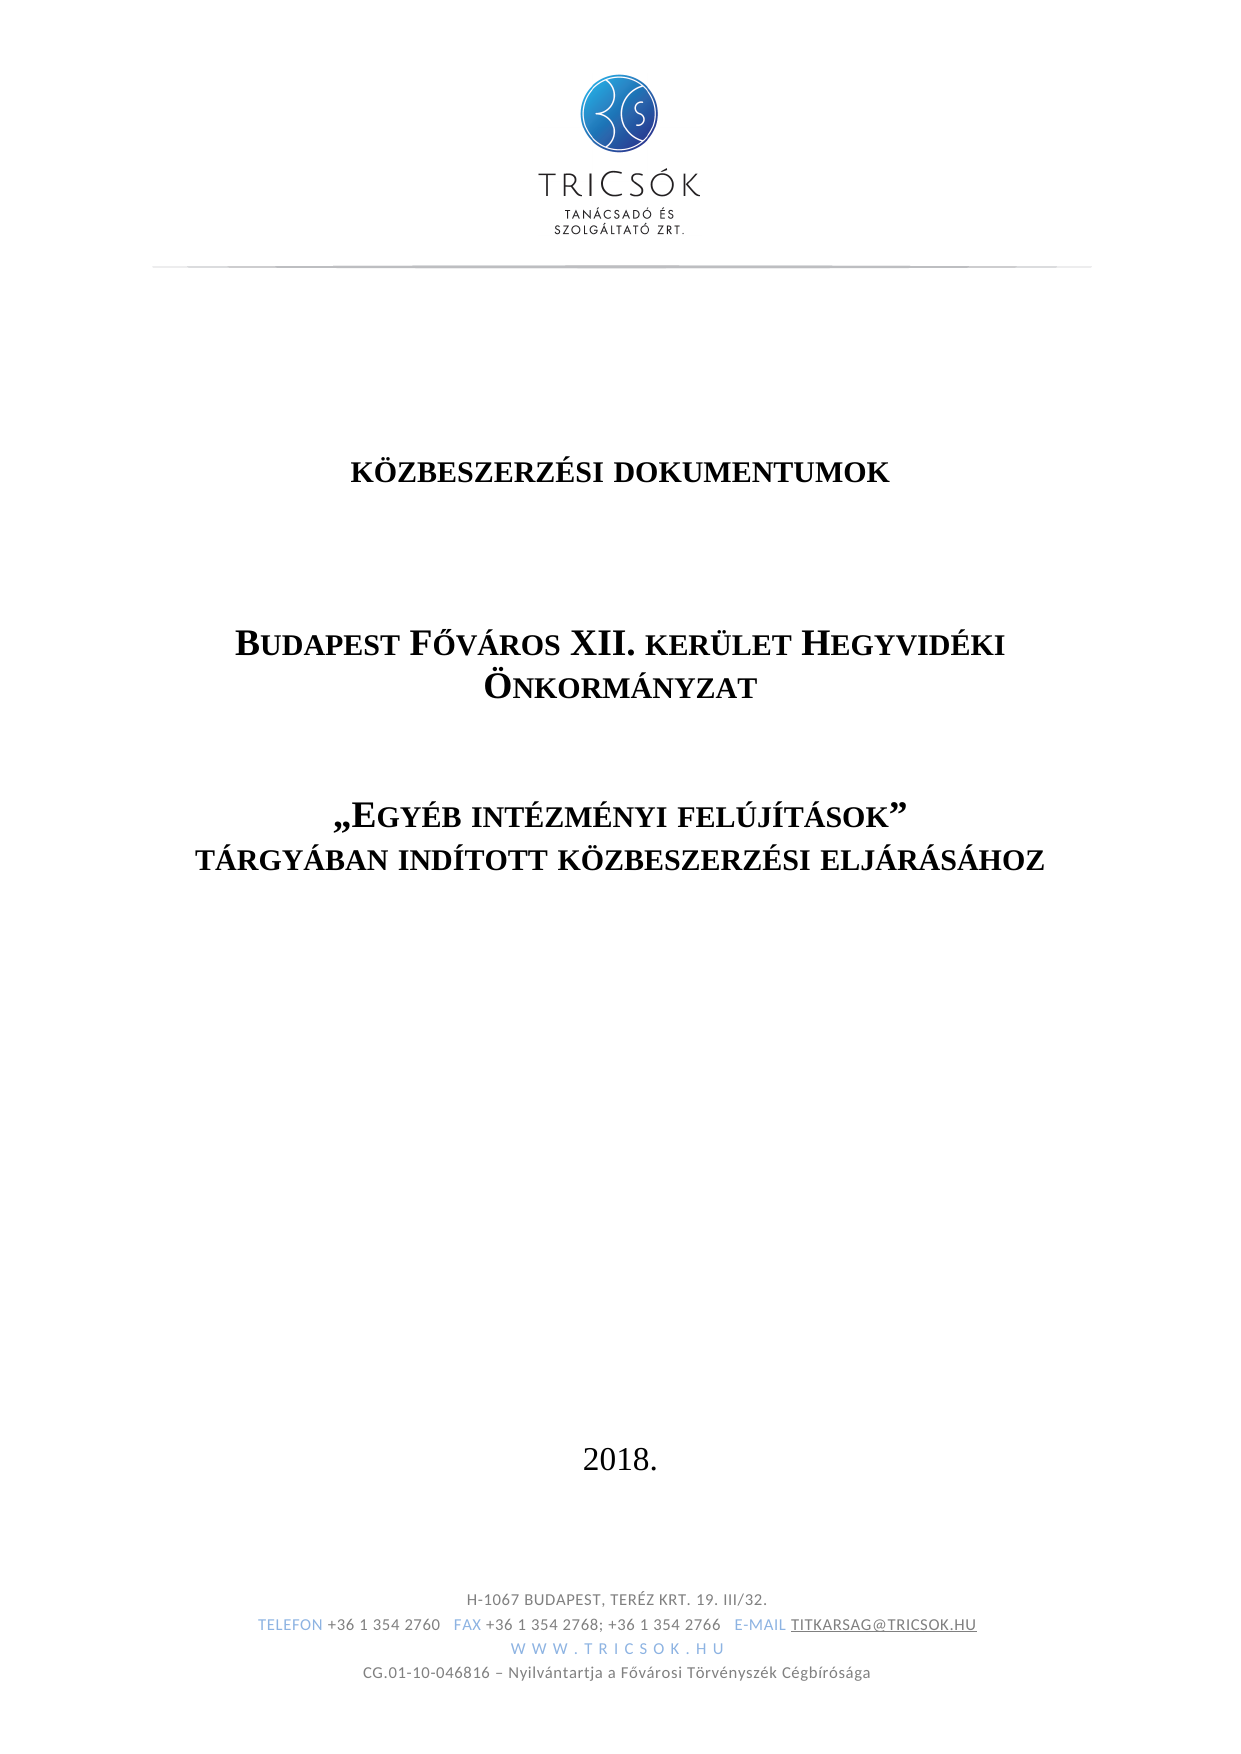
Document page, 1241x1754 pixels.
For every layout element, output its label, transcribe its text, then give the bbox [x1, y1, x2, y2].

picture [537, 73, 703, 236]
text közbeszerzési dokumentumok [148, 448, 1092, 491]
picture [147, 260, 1094, 273]
text tárgyában indított közbeszerzési eljárásához [148, 836, 1092, 879]
text 2018. [148, 1439, 1092, 1478]
text „Egyéb intézményi felújítások” [148, 793, 1092, 836]
text Budapest Főváros XII. kerület Hegyvidéki Önkormányzat [148, 620, 1092, 706]
